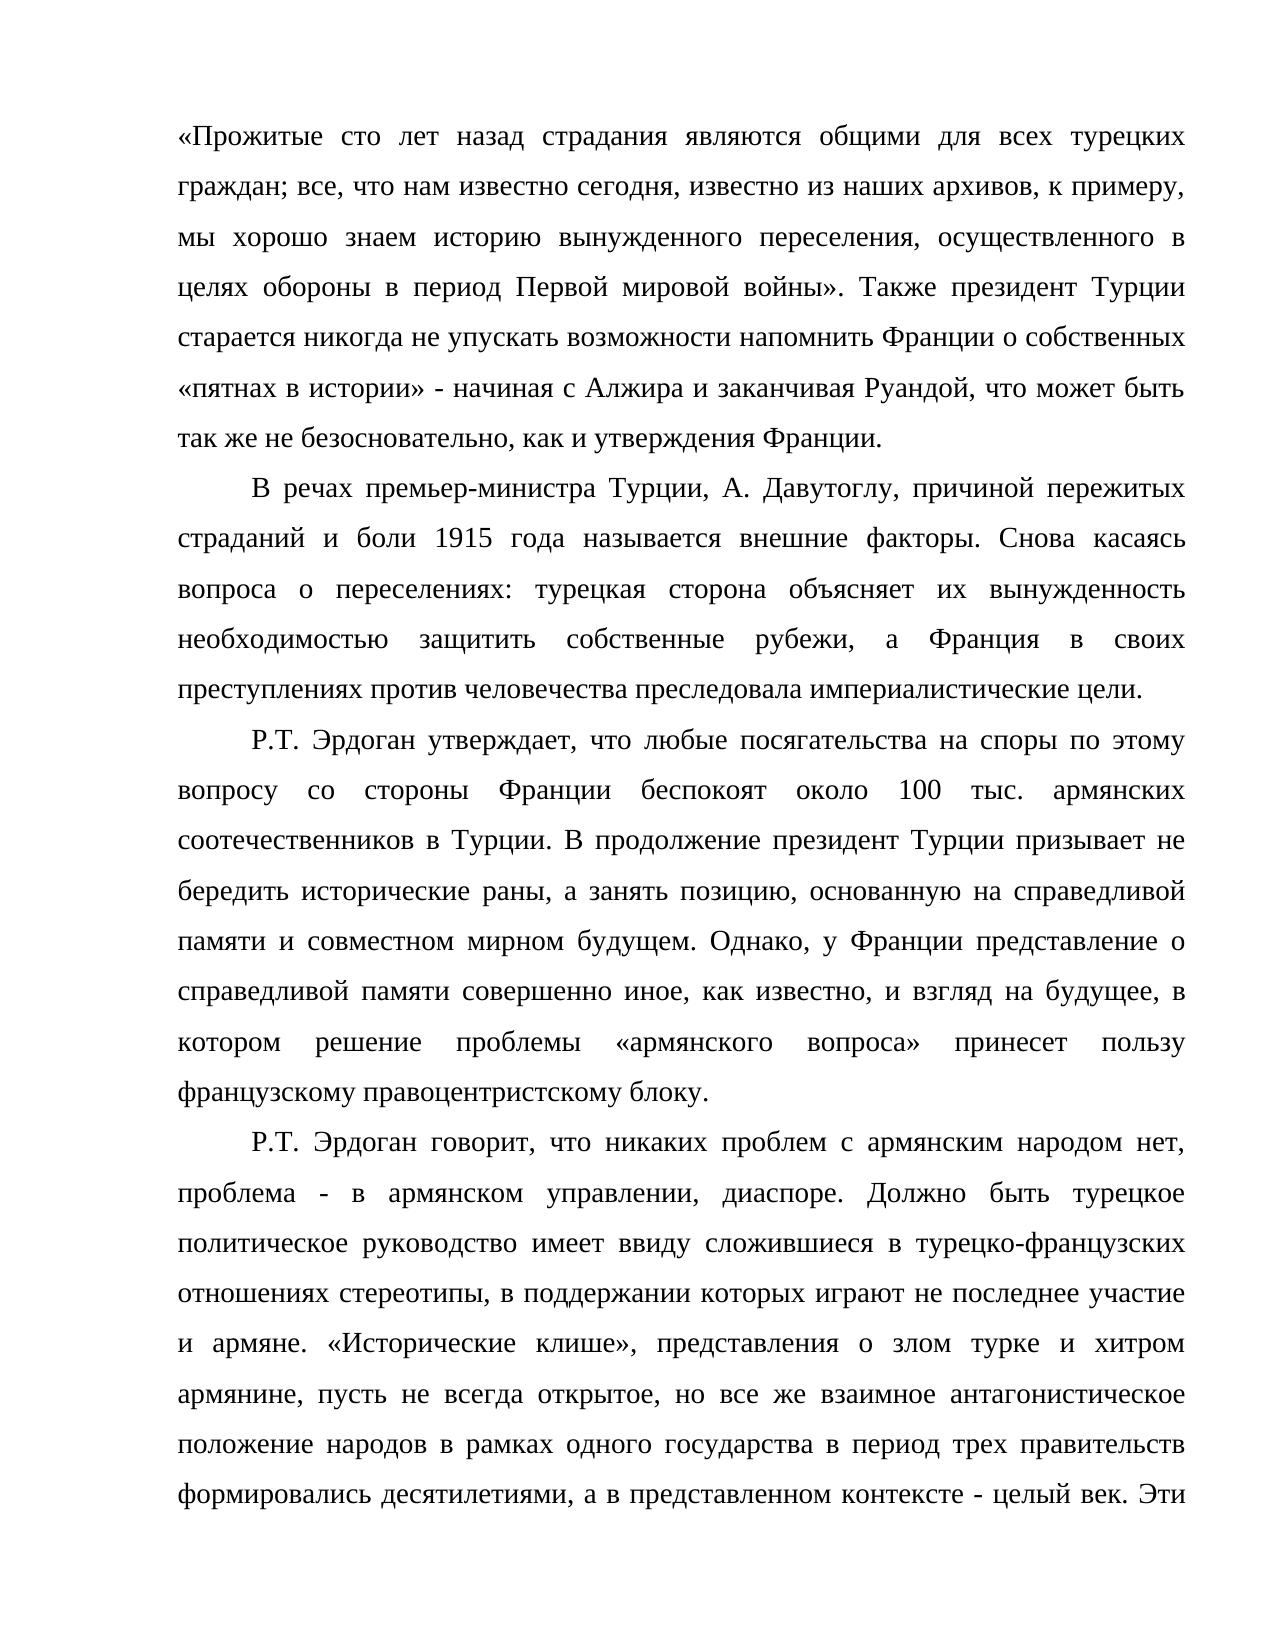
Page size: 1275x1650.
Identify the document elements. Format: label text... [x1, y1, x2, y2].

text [177, 118, 1186, 453]
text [177, 1124, 1186, 1510]
text В речах премьер-министра Турции, А. Давутоглу, причиной пережитых страданий и боли 1915 года называется внешние факторы. Снова касаясь вопроса о переселениях: турецкая сторона объясняет их вынужденность необходимостью защитить собственные рубежи, а Франция в своих преступлениях против человечества преследовала империалистические цели. [177, 470, 1186, 705]
text Р.Т. Эрдоган утверждает, что любые посягательства на споры по этому вопросу со стороны Франции беспокоят около 100 тыс. армянских соотечественников в Турции. В продолжение президент Турции призывает не бередить исторические раны, а занять позицию, основанную на справедливой памяти и совместном мирном будущем. Однако, у Франции представление о справедливой памяти совершенно иное, как известно, и взгляд на будущее, в котором решение проблемы «армянского вопроса» принесет пользу французскому правоцентристскому блоку. [177, 722, 1186, 1108]
